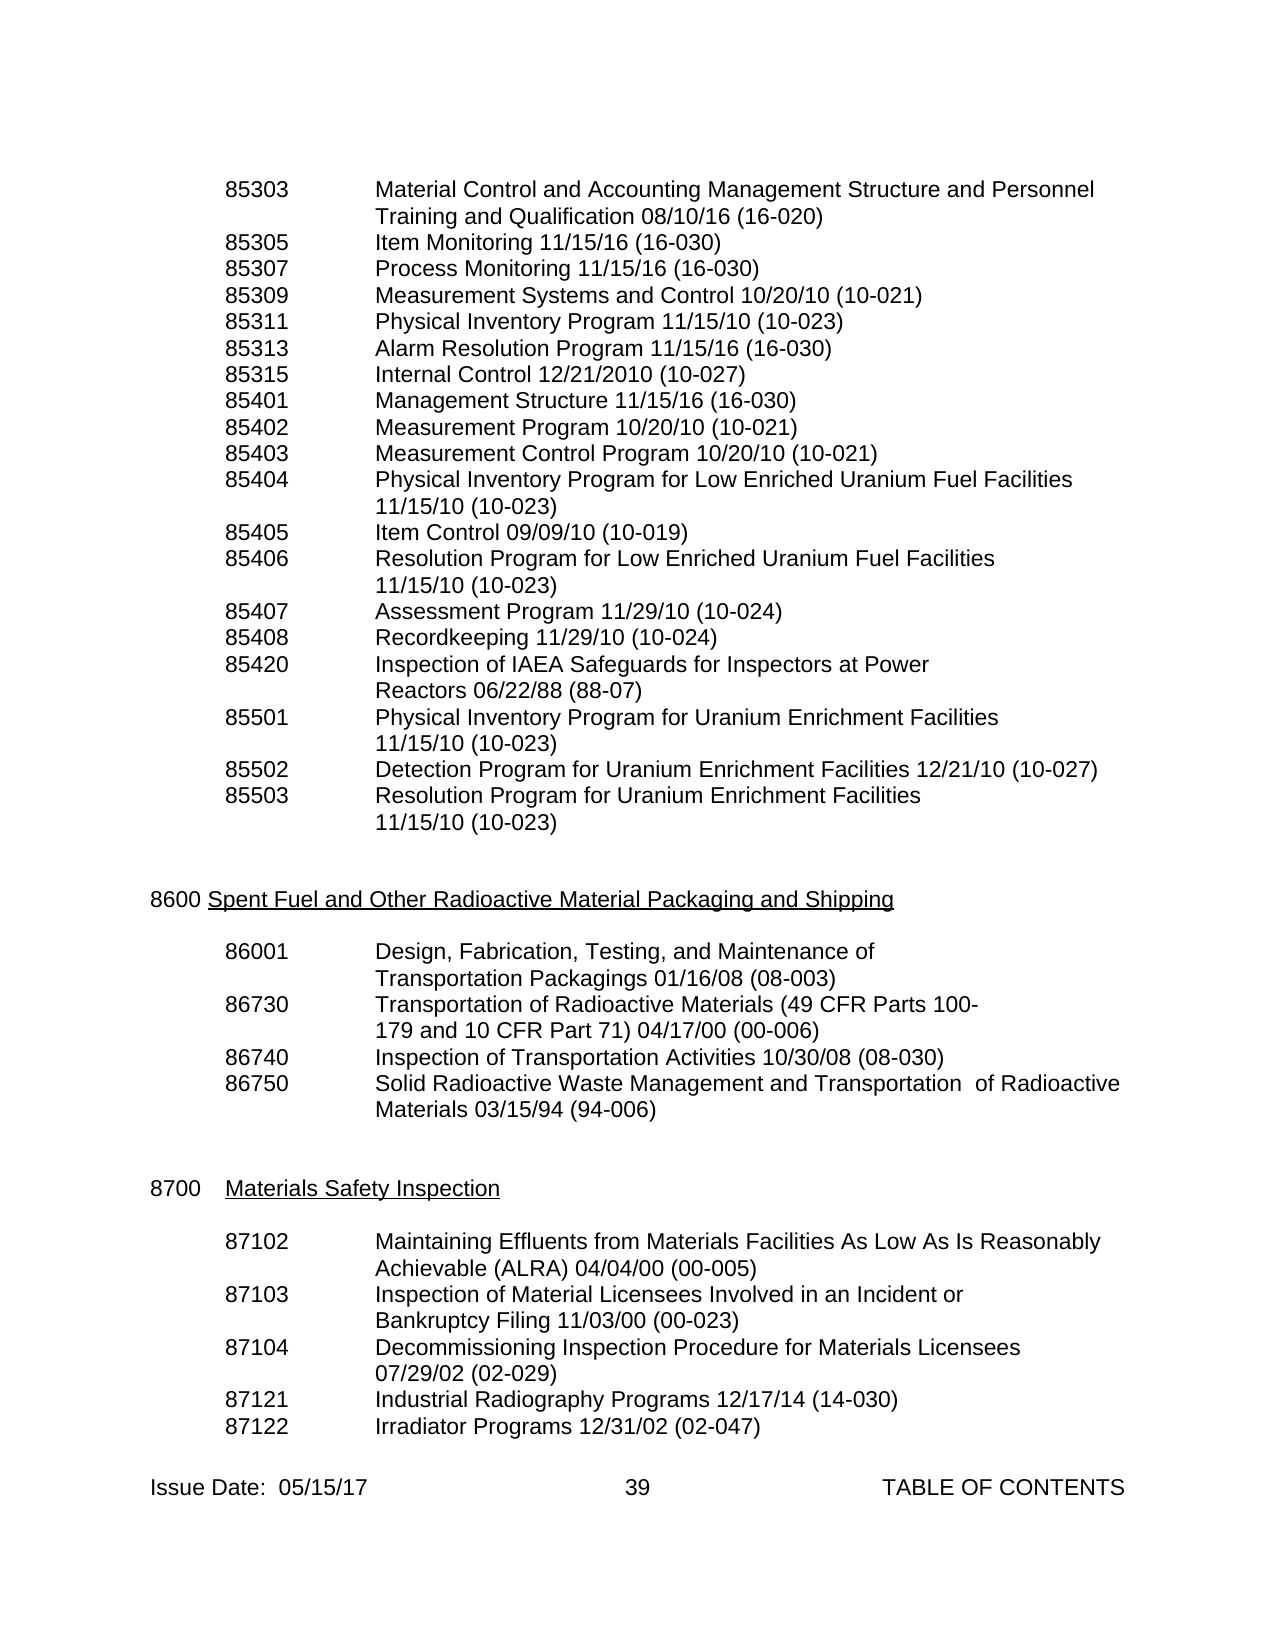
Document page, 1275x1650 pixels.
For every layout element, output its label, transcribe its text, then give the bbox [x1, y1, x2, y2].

text 85311 Physical Inventory Program 11/15/10 (10-023) [150, 308, 1125, 334]
text 8600 Spent Fuel and Other Radioactive Material Packaging and Shipping [150, 886, 1125, 912]
text 87104 Decommissioning Inspection Procedure for Materials Licensees [150, 1333, 1125, 1360]
text 86001 Design, Fabrication, Testing, and Maintenance of [150, 938, 1125, 964]
text 85313 Alarm Resolution Program 11/15/16 (16-030) [150, 334, 1125, 361]
text 86730 Transportation of Radioactive Materials (49 CFR Parts 100- [150, 991, 1125, 1017]
text 85408 Recordkeeping 11/29/10 (10-024) [150, 624, 1125, 651]
text 87103 Inspection of Material Licensees Involved in an Incident or [150, 1281, 1125, 1307]
text 85420 Inspection of IAEA Safeguards for Inspectors at Power [150, 651, 1125, 677]
text 85502 Detection Program for Uranium Enrichment Facilities 12/21/10 (10-027) [150, 756, 1125, 782]
text 85405 Item Control 09/09/10 (10-019) [150, 519, 1125, 545]
text 85401 Management Structure 11/15/16 (16-030) [150, 387, 1125, 413]
text 8700 Materials Safety Inspection [150, 1175, 1125, 1202]
text 87102 Maintaining Effluents from Materials Facilities As Low As Is Reasonably Achievable (ALRA) 04/04/00 (00-005) [150, 1228, 1125, 1281]
text 85402 Measurement Program 10/20/10 (10-021) [150, 413, 1125, 440]
text 85307 Process Monitoring 11/15/16 (16-030) [150, 255, 1125, 282]
text 85303 Material Control and Accounting Management Structure and Personnel Training and Qualification 08/10/16 (16-020) [150, 176, 1125, 229]
text 85315 Internal Control 12/21/2010 (10-027) [150, 361, 1125, 387]
text Bankruptcy Filing 11/03/00 (00-023) [150, 1307, 1125, 1333]
text 11/15/10 (10-023) [150, 572, 1125, 598]
text 85403 Measurement Control Program 10/20/10 (10-021) [150, 440, 1125, 466]
text 11/15/10 (10-023) [150, 809, 1125, 835]
text 86750 Solid Radioactive Waste Management and Transportation of Radioactive Materials 03/15/94 (94-006) [150, 1070, 1125, 1123]
text 85501 Physical Inventory Program for Uranium Enrichment Facilities [150, 703, 1125, 730]
text 85406 Resolution Program for Low Enriched Uranium Fuel Facilities [150, 545, 1125, 572]
text 87122 Irradiator Programs 12/31/02 (02-047) [150, 1413, 1125, 1439]
text 85503 Resolution Program for Uranium Enrichment Facilities [150, 782, 1125, 809]
text 85404 Physical Inventory Program for Low Enriched Uranium Fuel Facilities 11/15/10 (10-023) [150, 466, 1125, 519]
text 87121 Industrial Radiography Programs 12/17/14 (14-030) [150, 1386, 1125, 1413]
text 85407 Assessment Program 11/29/10 (10-024) [150, 598, 1125, 624]
text Reactors 06/22/88 (88-07) [225, 677, 1125, 703]
text Transportation Packagings 01/16/08 (08-003) [150, 964, 1125, 991]
text 11/15/10 (10-023) [150, 730, 1125, 756]
text 85309 Measurement Systems and Control 10/20/10 (10-021) [150, 282, 1125, 308]
text 07/29/02 (02-029) [150, 1360, 1125, 1386]
text 86740 Inspection of Transportation Activities 10/30/08 (08-030) [150, 1044, 1125, 1070]
text 85305 Item Monitoring 11/15/16 (16-030) [150, 229, 1125, 255]
text 179 and 10 CFR Part 71) 04/17/00 (00-006) [150, 1017, 1125, 1044]
